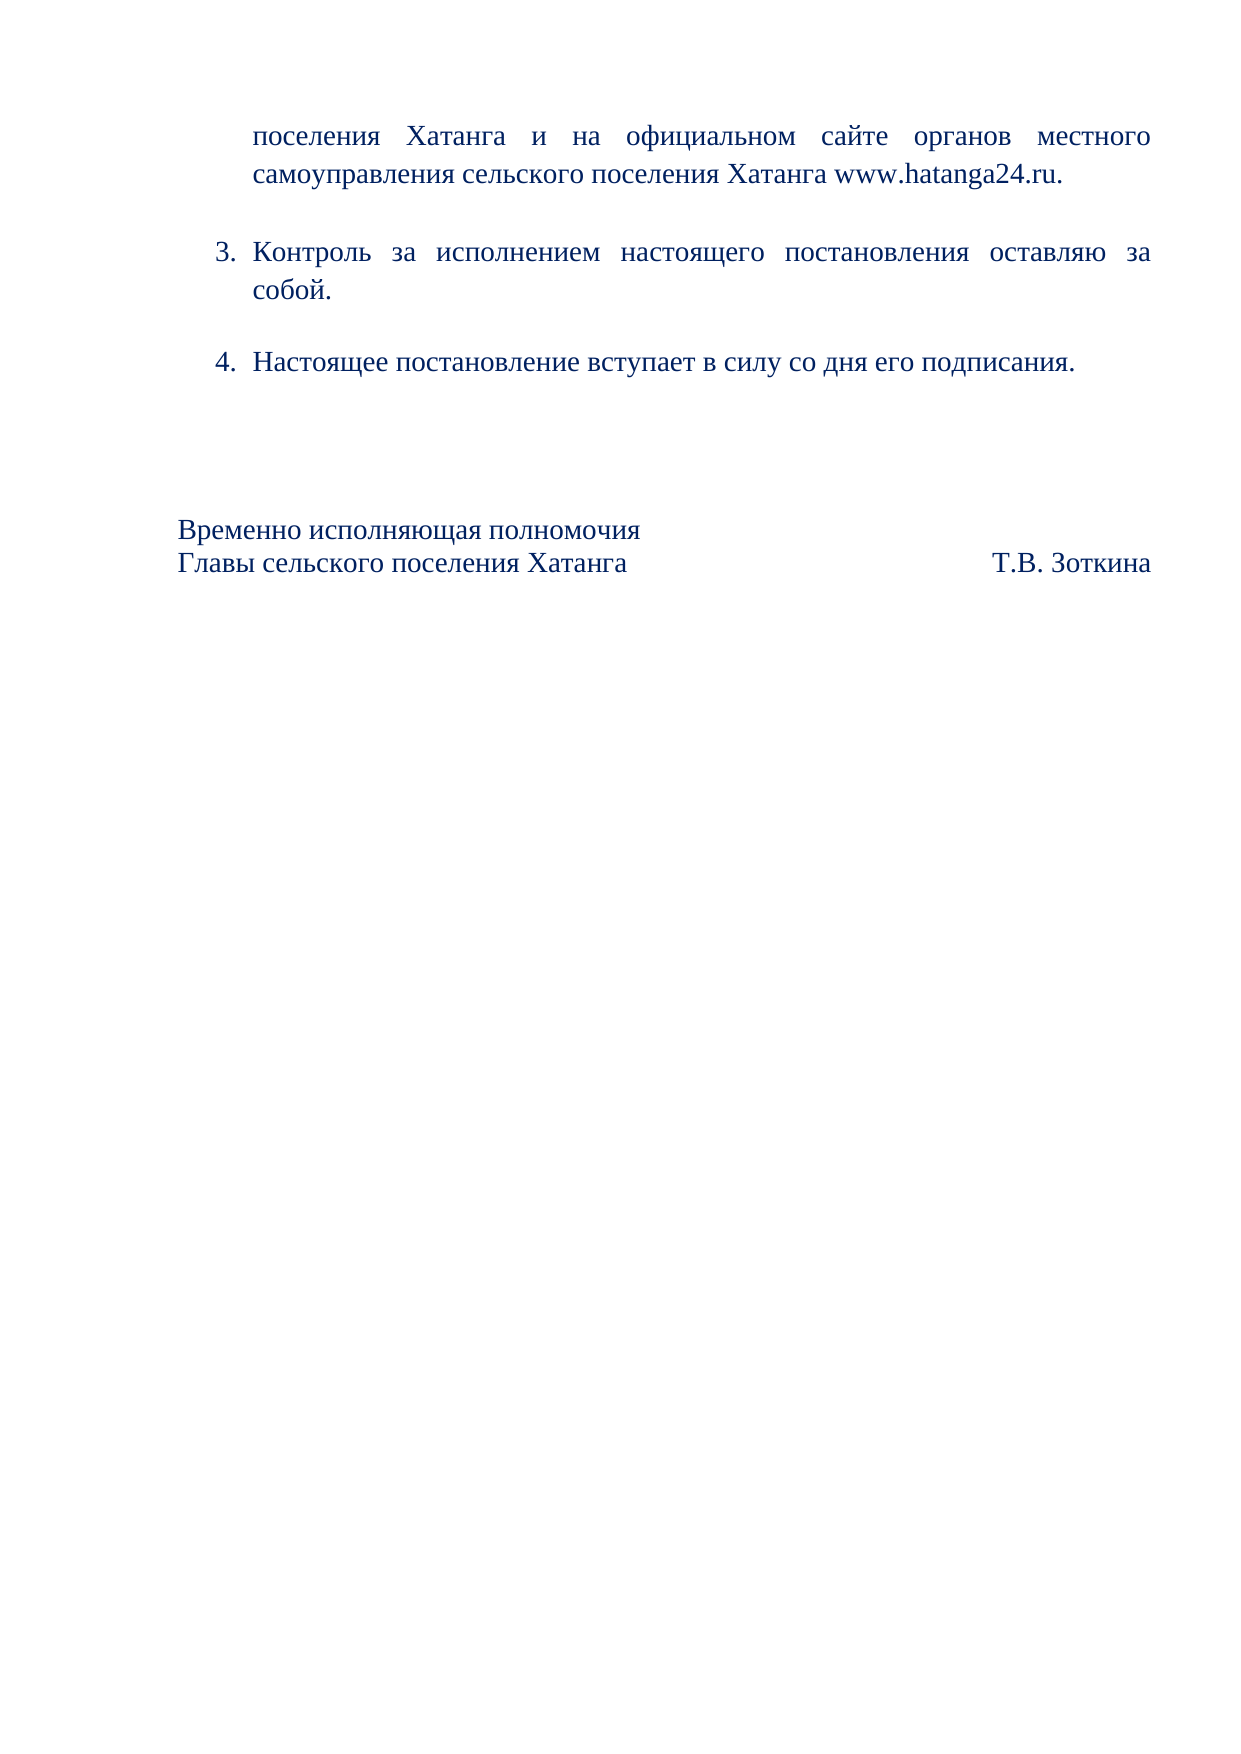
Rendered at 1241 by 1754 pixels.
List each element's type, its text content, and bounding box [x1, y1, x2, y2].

list Настоящее постановление вступает в силу со дня его подписания. [215, 344, 1152, 378]
text Временно исполняющая полномочия [177, 512, 1152, 546]
text Главы сельского поселения Хатанга Т.В. Зоткина [177, 546, 1152, 579]
list Контроль за исполнением настоящего постановления оставляю за собой. [215, 234, 1152, 306]
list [215, 118, 1152, 190]
